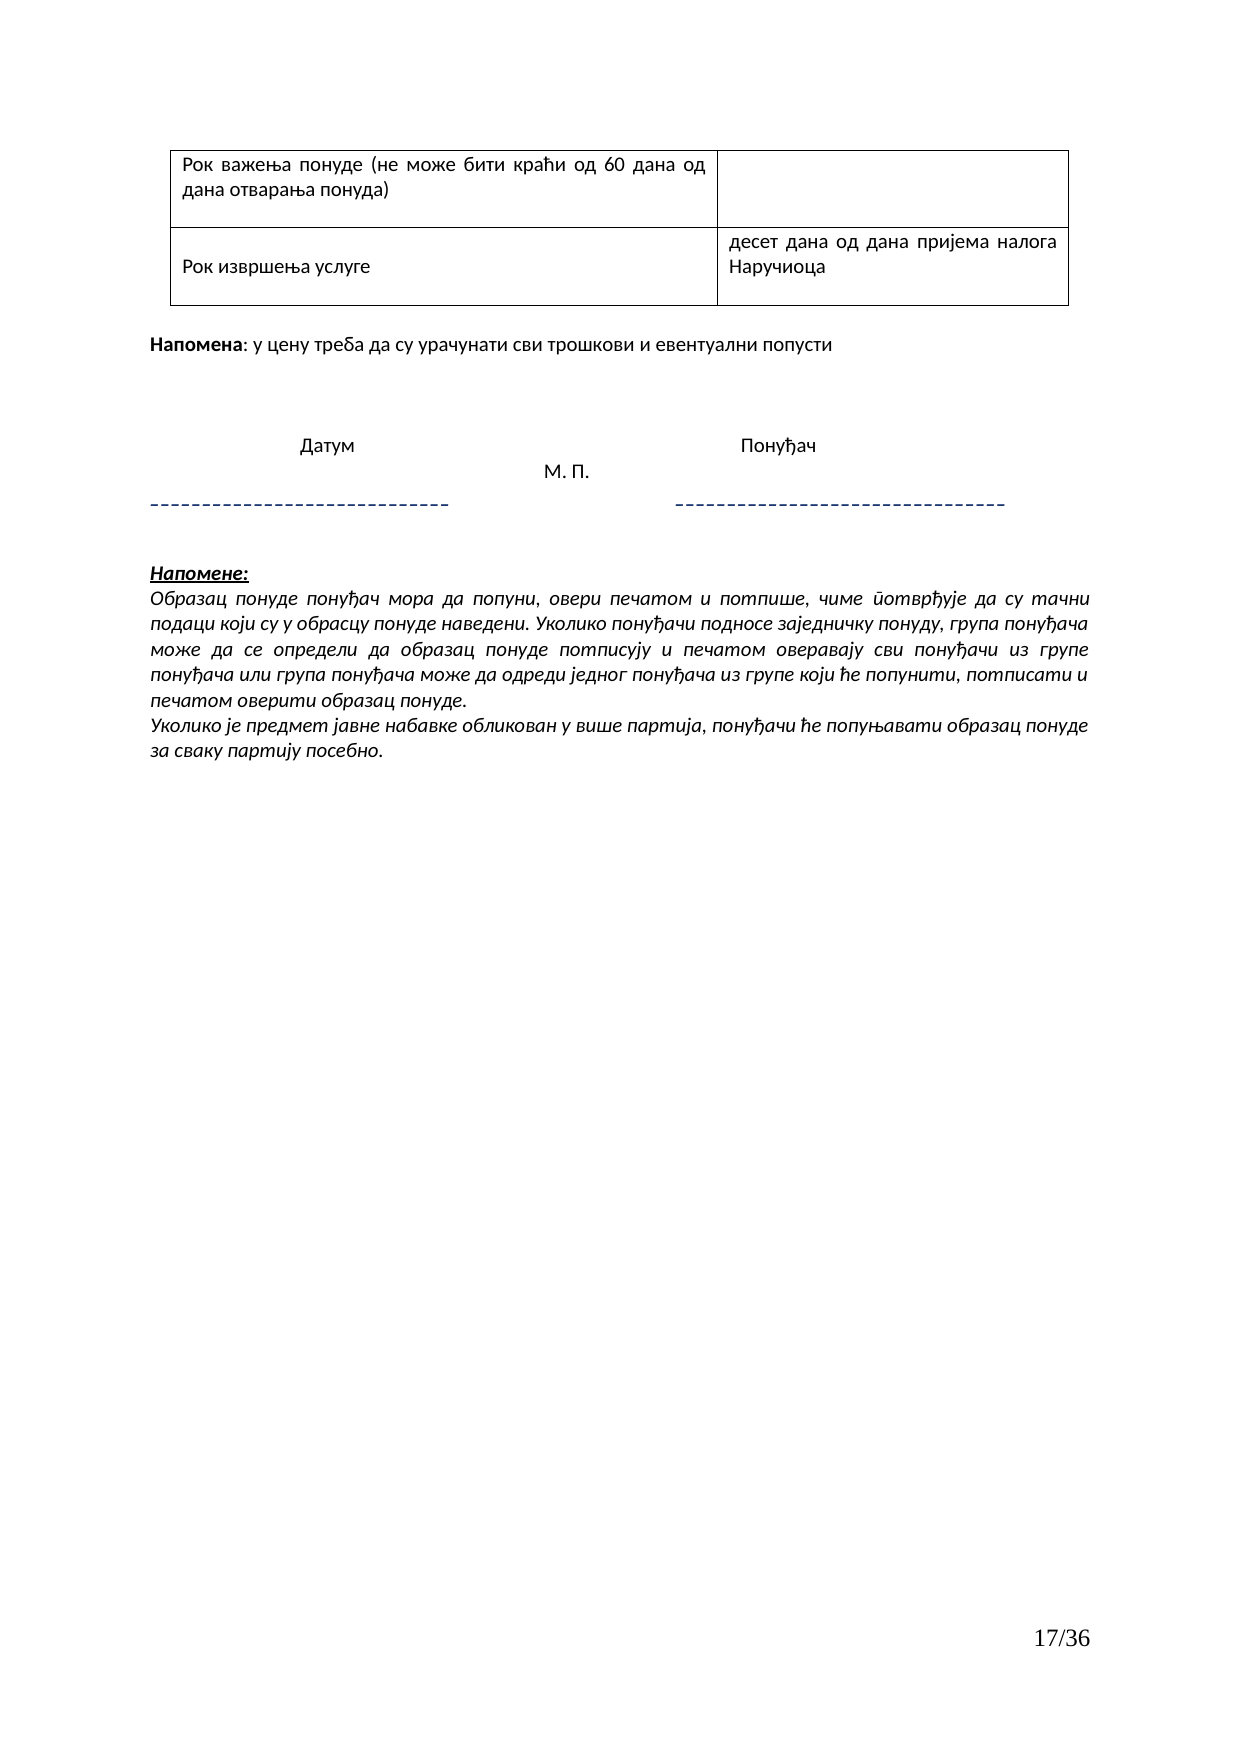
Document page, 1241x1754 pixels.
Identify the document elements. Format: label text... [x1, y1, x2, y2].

text Уколико је предмет јавне набавке обликован у више партија, понуђачи ће попуњавати образац понуде за сваку партију посебно. [150, 712, 1090, 763]
table_cell [718, 151, 1068, 227]
text Напомене: [150, 560, 1090, 585]
text Датум Понуђач [225, 433, 1090, 458]
text Образац понуде понуђач мора да попуни, овери печатом и потпише, чиме потврђује да су тачни подаци који су у обрасцу понуде наведени. Уколико понуђачи подносе заједничку понуду, група понуђача може да се определи да образац понуде потписују и печатом оверавају сви понуђачи из групе понуђача или група понуђача може да одреди једног понуђача из групе који ће попунити, потписати и печатом оверити образац понуде. [150, 585, 1090, 712]
text Напомена: у цену треба да су урачунати сви трошкови и евентуални попусти [150, 331, 1090, 356]
text _____________________________ ________________________________ [150, 483, 1090, 509]
text М. П. [450, 458, 1090, 483]
table_cell десет дана од дана пријема налога Наручиоца [718, 228, 1068, 304]
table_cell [171, 151, 717, 227]
table_cell Рок извршења услуге [171, 228, 717, 304]
